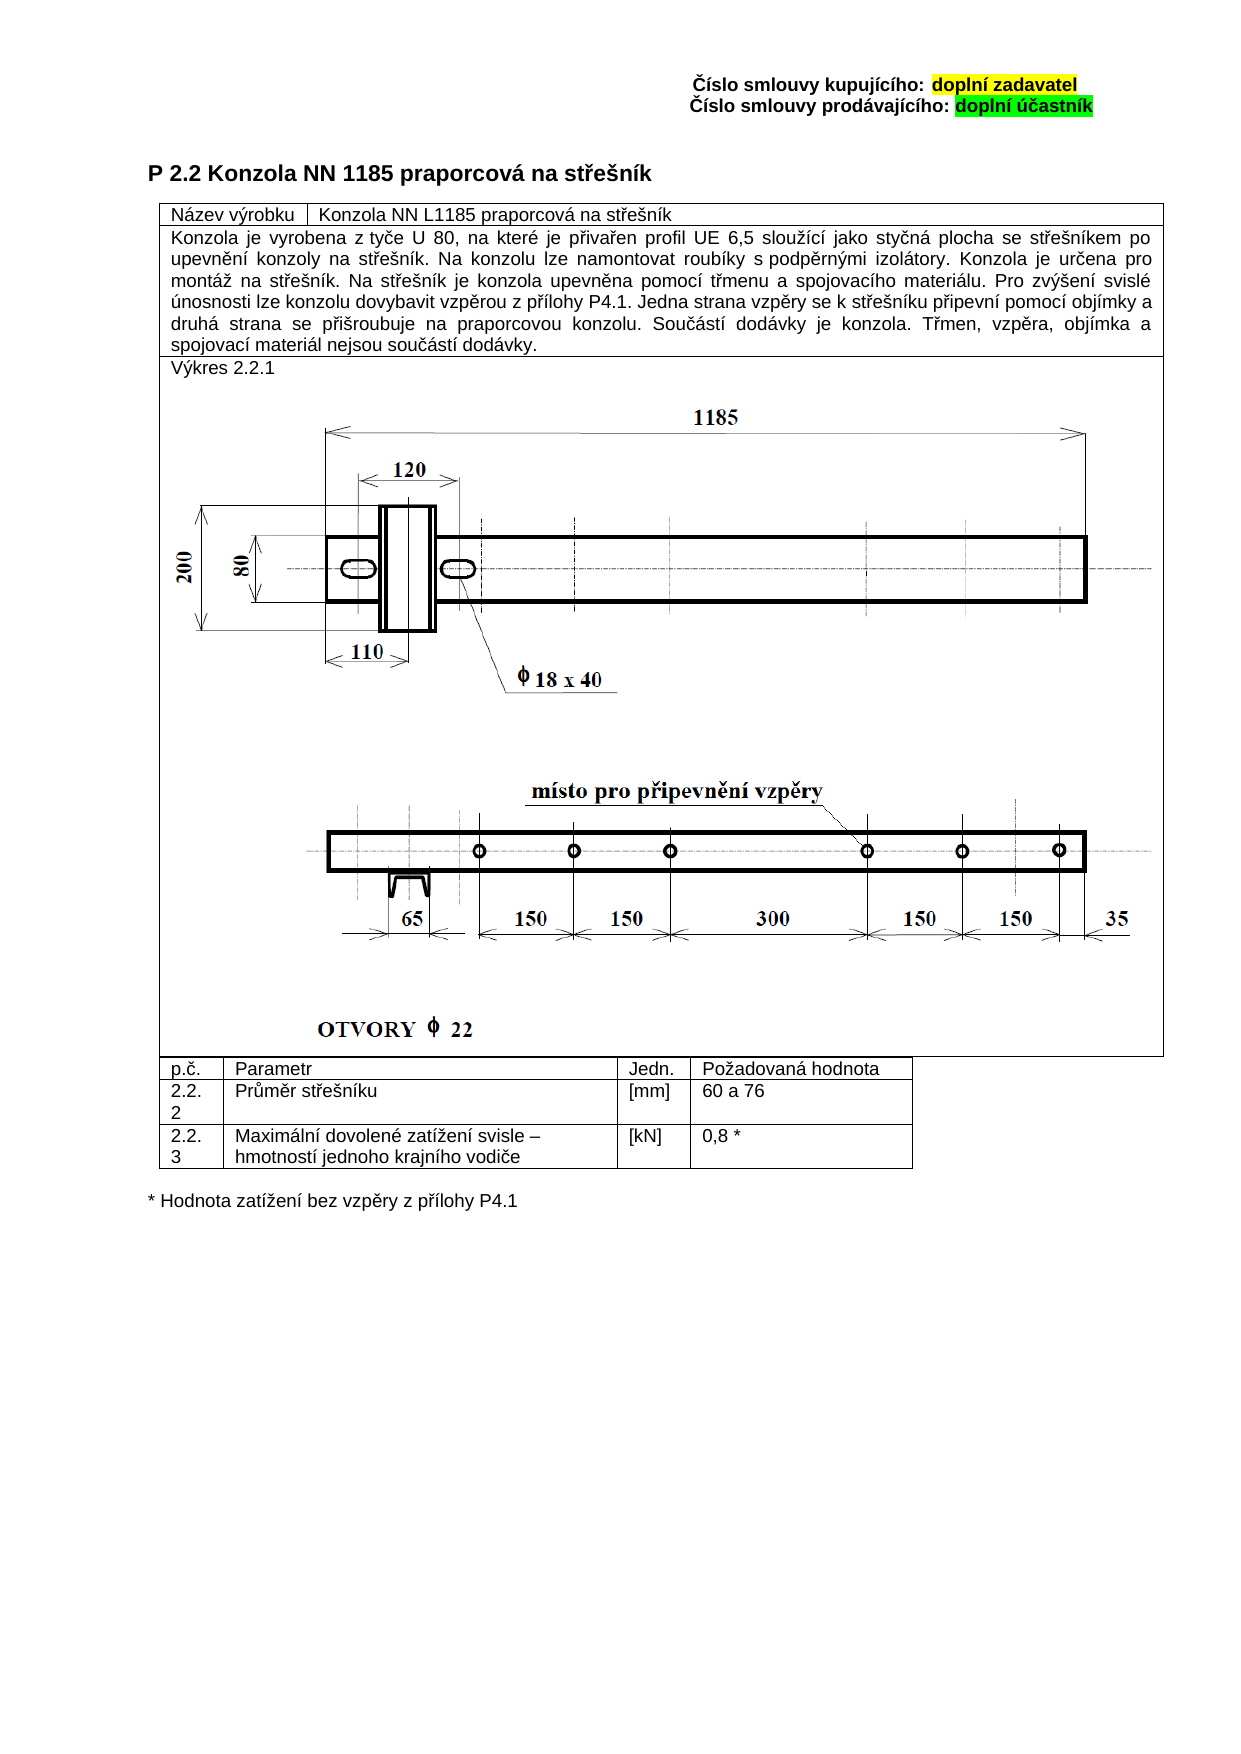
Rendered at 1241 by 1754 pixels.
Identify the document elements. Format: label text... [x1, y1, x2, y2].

table_cell Průměr střešníku [224, 1080, 617, 1123]
table_cell 2.2.3 [160, 1125, 223, 1168]
table_cell 2.2.2 [160, 1080, 223, 1123]
text P 2.2 Konzola NN 1185 praporcová na střešník [148, 160, 1093, 186]
table_header Parametr [224, 1058, 617, 1079]
table_header Jedn. [618, 1058, 690, 1079]
text * Hodnota zatížení bez vzpěry z přílohy P4.1 [148, 1190, 1093, 1212]
table_cell 0,8 * [691, 1125, 912, 1168]
table_cell Maximální dovolené zatížení svisle – hmotností jednoho krajního vodiče [224, 1125, 617, 1168]
table_header p.č. [160, 1058, 223, 1079]
table_header Název výrobku [160, 204, 307, 225]
table_cell Výkres 2.2.1 [160, 357, 1163, 1056]
table_header Konzola NN L1185 praporcová na střešník [308, 204, 1163, 225]
table_header Požadovaná hodnota [691, 1058, 912, 1079]
table_cell [mm] [618, 1080, 690, 1123]
table_cell Konzola je vyrobena z tyče U 80, na které je přivařen profil UE 6,5 sloužící jako styčná plocha se střešníkem po upevnění konzoly na střešník. Na konzolu lze namontovat roubíky s podpěrnými izolátory. Konzola je určena pro montáž na střešník. Na střešník je konzola upevněna pomocí třmenu a spojovacího materiálu. Pro zvýšení svislé únosnosti lze konzolu dovybavit vzpěrou z přílohy P4.1. Jedna strana vzpěry se k střešníku připevní pomocí objímky a druhá strana se přišroubuje na praporcovou konzolu. Součástí dodávky je konzola. Třmen, vzpěra, objímka a spojovací materiál nejsou součástí dodávky. [160, 226, 1163, 356]
table_cell [kN] [618, 1125, 690, 1168]
table_cell 60 a 76 [691, 1080, 912, 1123]
picture [171, 378, 1152, 1056]
